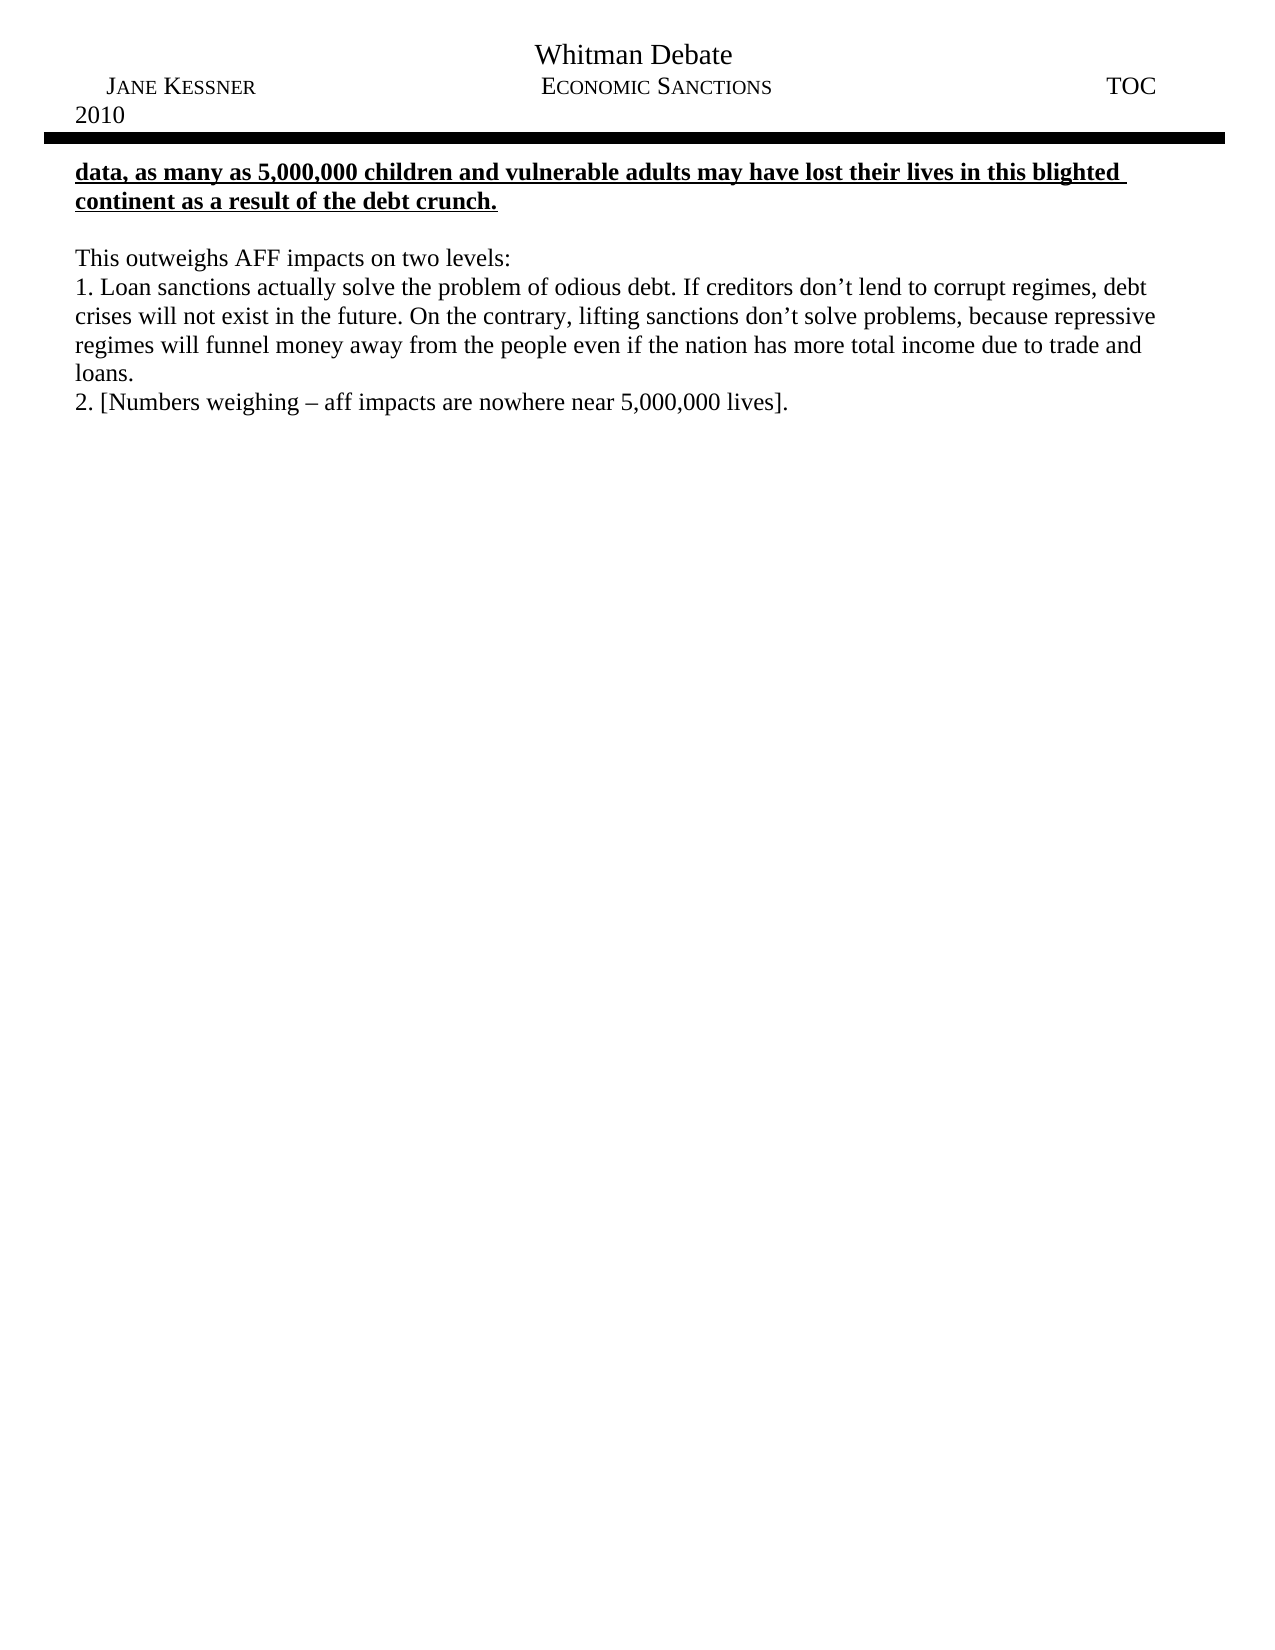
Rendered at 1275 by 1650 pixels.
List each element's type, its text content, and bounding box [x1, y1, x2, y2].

text This outweighs AFF impacts on two levels: [75, 243, 1200, 272]
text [75, 157, 1200, 215]
text 1. Loan sanctions actually solve the problem of odious debt. If creditors don’t lend to corrupt regimes, debt crises will not exist in the future. On the contrary, lifting sanctions don’t solve problems, because repressive regimes will funnel money away from the people even if the nation has more total income due to trade and loans. [75, 272, 1200, 387]
text 2. [Numbers weighing – aff impacts are nowhere near 5,000,000 lives]. [75, 387, 1200, 416]
